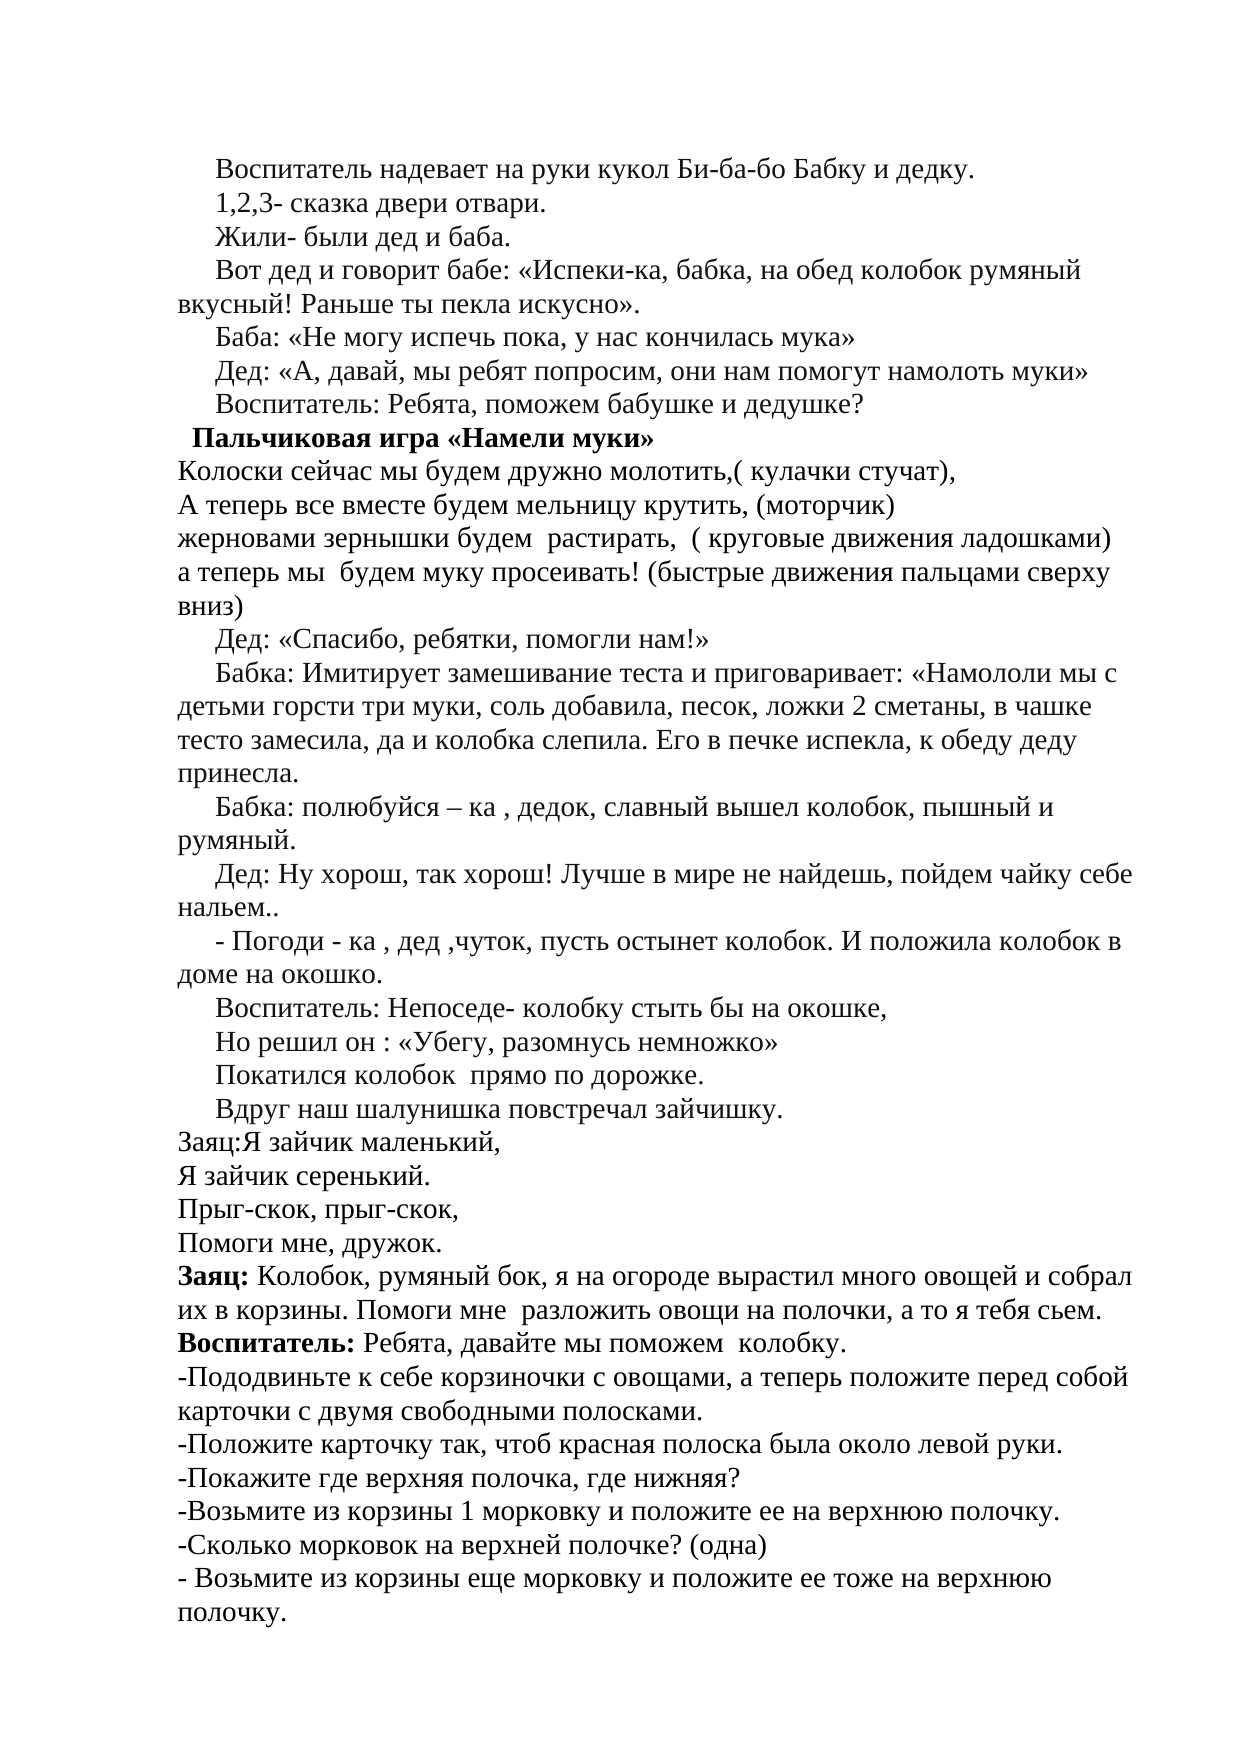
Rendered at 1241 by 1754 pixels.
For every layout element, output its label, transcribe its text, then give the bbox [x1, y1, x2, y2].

text Бабка: Имитирует замешивание теста и приговаривает: «Намололи мы с детьми горсти три муки, соль добавила, песок, ложки 2 сметаны, в чашке тесто замесила, да и колобка слепила. Его в печке испекла, к обеду деду принесла. [177, 655, 1152, 789]
text Вдруг наш шалунишка повстречал зайчишку. [177, 1091, 1152, 1124]
text Вот дед и говорит бабе: «Испеки-ка, бабка, на обед колобок румяный вкусный! Раньше ты пекла искусно». [177, 252, 1152, 319]
text 1,2,3- сказка двери отвари. [177, 185, 1152, 219]
text Баба: «Не могу испечь пока, у нас кончилась мука» [177, 319, 1152, 353]
text -Положите карточку так, чтоб красная полоска была около левой руки. [177, 1426, 1152, 1460]
text Воспитатель надевает на руки кукол Би-ба-бо Бабку и дедку. [177, 152, 1152, 185]
text -Возьмите из корзины 1 морковку и положите ее на верхнюю полочку. [177, 1493, 1152, 1527]
text Дед: Ну хорош, так хорош! Лучше в мире не найдешь, пойдем чайку себе нальем.. [177, 856, 1152, 923]
text Дед: «Спасибо, ребятки, помогли нам!» [177, 621, 1152, 655]
text Воспитатель: Ребята, поможем бабушке и дедушке? [177, 386, 1152, 420]
text жерновами зернышки будем растирать, ( круговые движения ладошками) [177, 521, 1152, 554]
text А теперь все вместе будем мельницу крутить, (моторчик) [177, 487, 1152, 521]
text Бабка: полюбуйся – ка , дедок, славный вышел колобок, пышный и румяный. [177, 789, 1152, 856]
text Колоски сейчас мы будем дружно молотить,( кулачки стучат), [177, 453, 1152, 487]
text Заяц:Я зайчик маленький, Я зайчик серенький. Прыг-скок, прыг-скок, Помоги мне, дружок. Заяц: Колобок, румяный бок, я на огороде вырастил много овощей и собрал их в корзины. Помоги мне разложить овощи на полочки, а то я тебя сьем. [177, 1124, 1152, 1326]
text -Покажите где верхняя полочка, где нижняя? [177, 1460, 1152, 1493]
text Но решил он : «Убегу, разомнусь немножко» [177, 1024, 1152, 1057]
text Жили- были дед и баба. [177, 219, 1152, 252]
text Покатился колобок прямо по дорожке. [177, 1057, 1152, 1091]
text Воспитатель: Ребята, давайте мы поможем колобку. [177, 1326, 1152, 1359]
text -Пододвиньте к себе корзиночки с овощами, а теперь положите перед собой карточки с двумя свободными полосками. [177, 1359, 1152, 1426]
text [177, 1560, 1152, 1627]
text Дед: «А, давай, мы ребят попросим, они нам помогут намолоть муки» [177, 353, 1152, 386]
text Пальчиковая игра «Намели муки» [177, 420, 1152, 453]
text а теперь мы будем муку просеивать! (быстрые движения пальцами сверху вниз) [177, 554, 1152, 621]
text - Погоди - ка , дед ,чуток, пусть остынет колобок. И положила колобок в доме на окошко. [177, 923, 1152, 990]
text Воспитатель: Непоседе- колобку стыть бы на окошке, [177, 990, 1152, 1024]
text -Сколько морковок на верхней полочке? (одна) [177, 1527, 1152, 1560]
